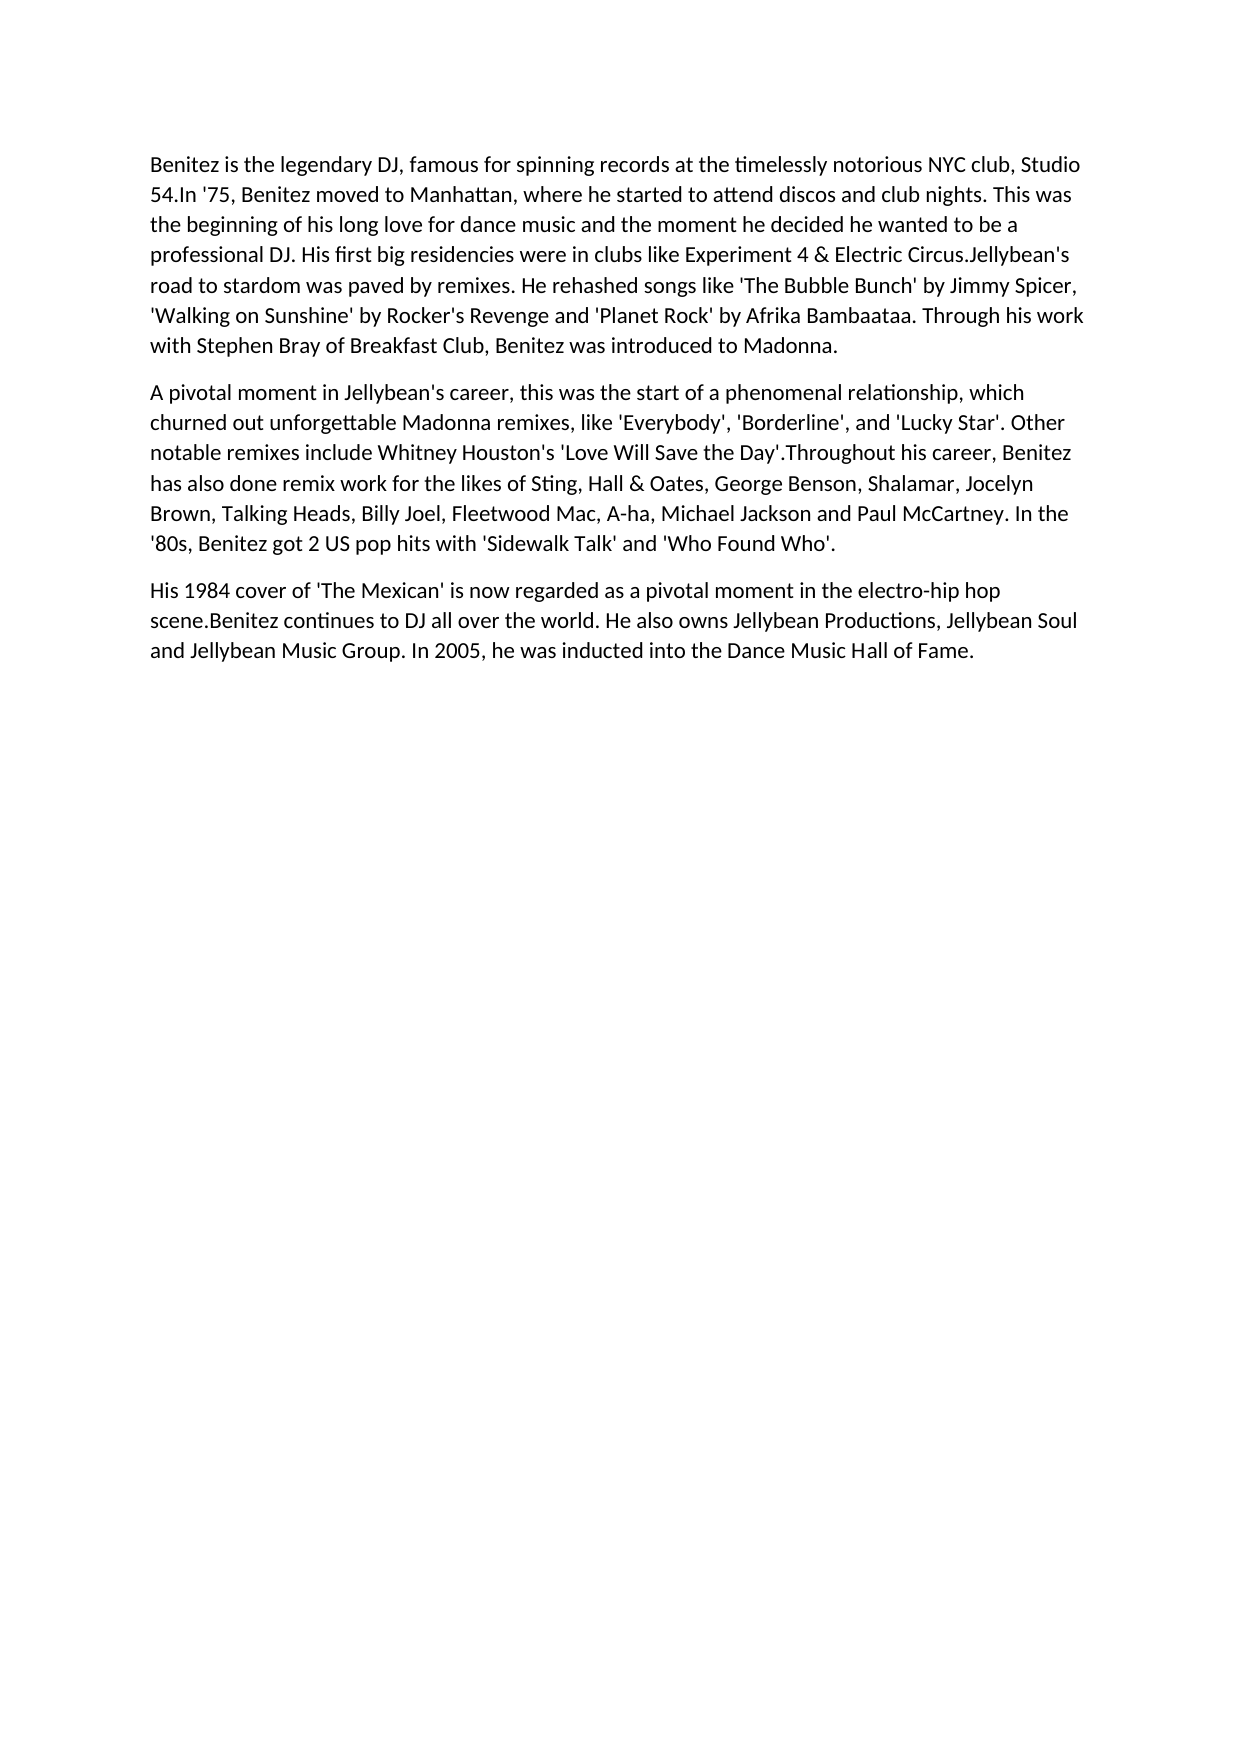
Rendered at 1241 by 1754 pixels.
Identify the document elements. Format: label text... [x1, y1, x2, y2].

text Benitez is the legendary DJ, famous for spinning records at the timelessly notorious NYC club, Studio 54.In '75, Benitez moved to Manhattan, where he started to attend discos and club nights. This was the beginning of his long love for dance music and the moment he decided he wanted to be a professional DJ. His first big residencies were in clubs like Experiment 4 & Electric Circus.Jellybean's road to stardom was paved by remixes. He rehashed songs like 'The Bubble Bunch' by Jimmy Spicer, 'Walking on Sunshine' by Rocker's Revenge and 'Planet Rock' by Afrika Bambaataa. Through his work with Stephen Bray of Breakfast Club, Benitez was introduced to Madonna. [150, 150, 1090, 359]
text A pivotal moment in Jellybean's career, this was the start of a phenomenal relationship, which churned out unforgettable Madonna remixes, like 'Everybody', 'Borderline', and 'Lucky Star'. Other notable remixes include Whitney Houston's 'Love Will Save the Day'.Throughout his career, Benitez has also done remix work for the likes of Sting, Hall & Oates, George Benson, Shalamar, Jocelyn Brown, Talking Heads, Billy Joel, Fleetwood Mac, A-ha, Michael Jackson and Paul McCartney. In the '80s, Benitez got 2 US pop hits with 'Sidewalk Talk' and 'Who Found Who'. [150, 378, 1090, 557]
text His 1984 cover of 'The Mexican' is now regarded as a pivotal moment in the electro-hip hop scene.Benitez continues to DJ all over the world. He also owns Jellybean Productions, Jellybean Soul and Jellybean Music Group. In 2005, he was inducted into the Dance Music Hall of Fame. [150, 576, 1090, 664]
